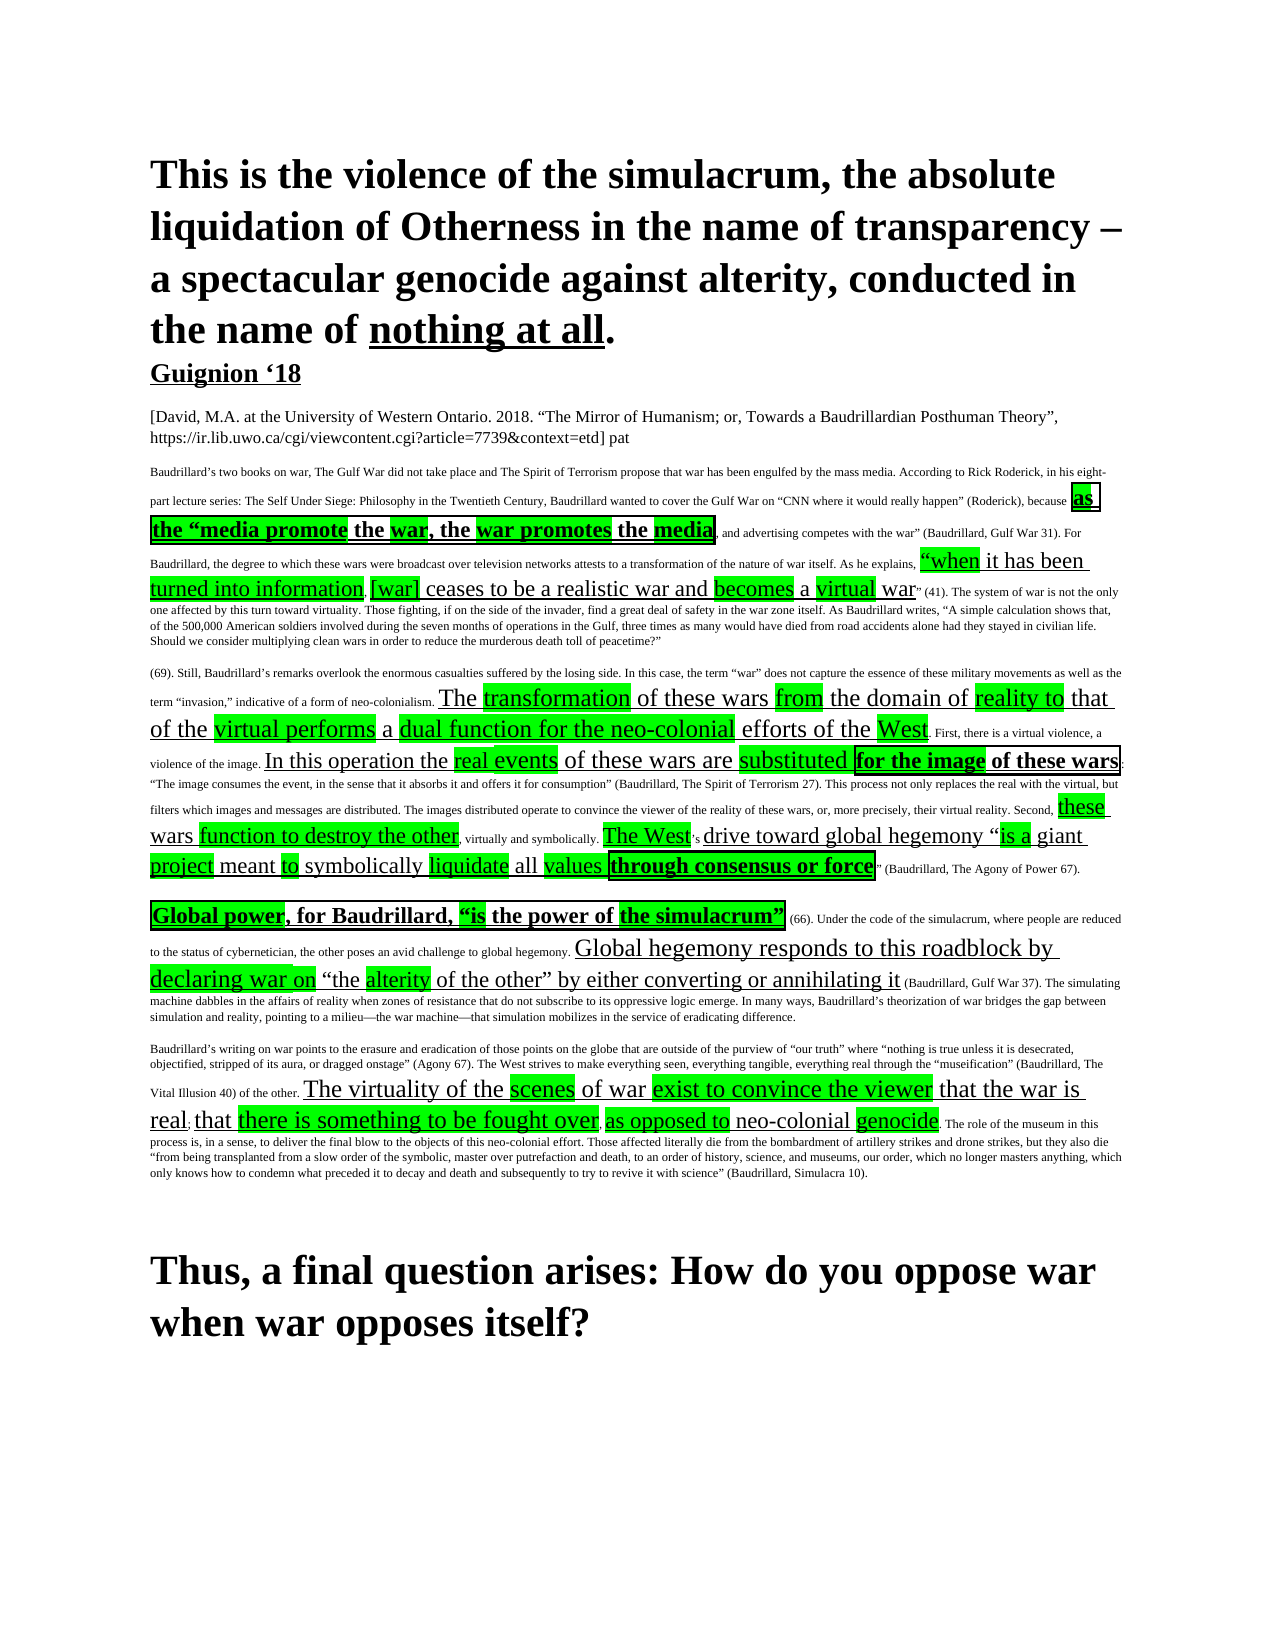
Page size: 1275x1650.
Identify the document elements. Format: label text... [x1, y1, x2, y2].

text Global power, for Baudrillard, “is the power of the simulacrum” (66). Under the code of the simulacrum, where people are reduced to the status of cybernetician, the other poses an avid challenge to global hegemony. Global hegemony responds to this roadblock by declaring war on “the alterity of the other” by either converting or annihilating it (Baudrillard, Gulf War 37). The simulating machine dabbles in the affairs of reality when zones of resistance that do not subscribe to its oppressive logic emerge. In many ways, Baudrillard’s theorization of war bridges the gap between simulation and reality, pointing to a milieu—the war machine—that simulation mobilizes in the service of eradicating difference. [150, 900, 1125, 1024]
subtitle Thus, a final question arises: How do you oppose war when war opposes itself? [150, 1246, 1125, 1345]
text Guignion ‘18 [150, 357, 1125, 388]
text Baudrillard’s two books on war, The Gulf War did not take place and The Spirit of Terrorism propose that war has been engulfed by the mass media. According to Rick Roderick, in his eight-part lecture series: The Self Under Siege: Philosophy in the Twentieth Century, Baudrillard wanted to cover the Gulf War on “CNN where it would really happen” (Roderick), because as the “media promote the war, the war promotes the media, and advertising competes with the war” (Baudrillard, Gulf War 31). For Baudrillard, the degree to which these wars were broadcast over television networks attests to a transformation of the nature of war itself. As he explains, “when it has been turned into information, [war] ceases to be a realistic war and becomes a virtual war” (41). The system of war is not the only one affected by this turn toward virtuality. Those fighting, if on the side of the invader, find a great deal of safety in the war zone itself. As Baudrillard writes, “A simple calculation shows that, of the 500,000 American soldiers involved during the seven months of operations in the Gulf, three times as many would have died from road accidents alone had they stayed in civilian life. Should we consider multiplying clean wars in order to reduce the murderous death toll of peacetime?” [150, 465, 1125, 648]
text [David, M.A. at the University of Western Ontario. 2018. “The Mirror of Humanism; or, Towards a Baudrillardian Posthuman Theory”, https://ir.lib.uwo.ca/cgi/viewcontent.cgi?article=7739&context=etd] pat [150, 407, 1125, 447]
text (69). Still, Baudrillard’s remarks overlook the enormous casualties suffered by the losing side. In this case, the term “war” does not capture the essence of these military movements as well as the term “invasion,” indicative of a form of neo-colonialism. The transformation of these wars from the domain of reality to that of the virtual performs a dual function for the neo-colonial efforts of the West. First, there is a virtual violence, a violence of the image. In this operation the real events of these wars are substituted for the image of these wars: “The image consumes the event, in the sense that it absorbs it and offers it for consumption” (Baudrillard, The Spirit of Terrorism 27). This process not only replaces the real with the virtual, but filters which images and messages are distributed. The images distributed operate to convince the viewer of the reality of these wars, or, more precisely, their virtual reality. Second, these wars function to destroy the other, virtually and symbolically. The West’s drive toward global hegemony “is a giant project meant to symbolically liquidate all values through consensus or force” (Baudrillard, The Agony of Power 67). [150, 666, 1125, 881]
text Baudrillard’s writing on war points to the erasure and eradication of those points on the globe that are outside of the purview of “our truth” where “nothing is true unless it is desecrated, objectified, stripped of its aura, or dragged onstage” (Agony 67). The West strives to make everything seen, everything tangible, everything real through the “museification” (Baudrillard, The Vital Illusion 40) of the other. The virtuality of the scenes of war exist to convince the viewer that the war is real; that there is something to be fought over, as opposed to neo-colonial genocide. The role of the museum in this process is, in a sense, to deliver the final blow to the objects of this neo-colonial effort. Those affected literally die from the bombardment of artillery strikes and drone strikes, but they also die “from being transplanted from a slow order of the symbolic, master over putrefaction and death, to an order of history, science, and museums, our order, which no longer masters anything, which only knows how to condemn what preceded it to decay and death and subsequently to try to revive it with science” (Baudrillard, Simulacra 10). [150, 1041, 1125, 1180]
subtitle This is the violence of the simulacrum, the absolute liquidation of Otherness in the name of transparency – a spectacular genocide against alterity, conducted in the name of nothing at all. [150, 150, 1125, 353]
